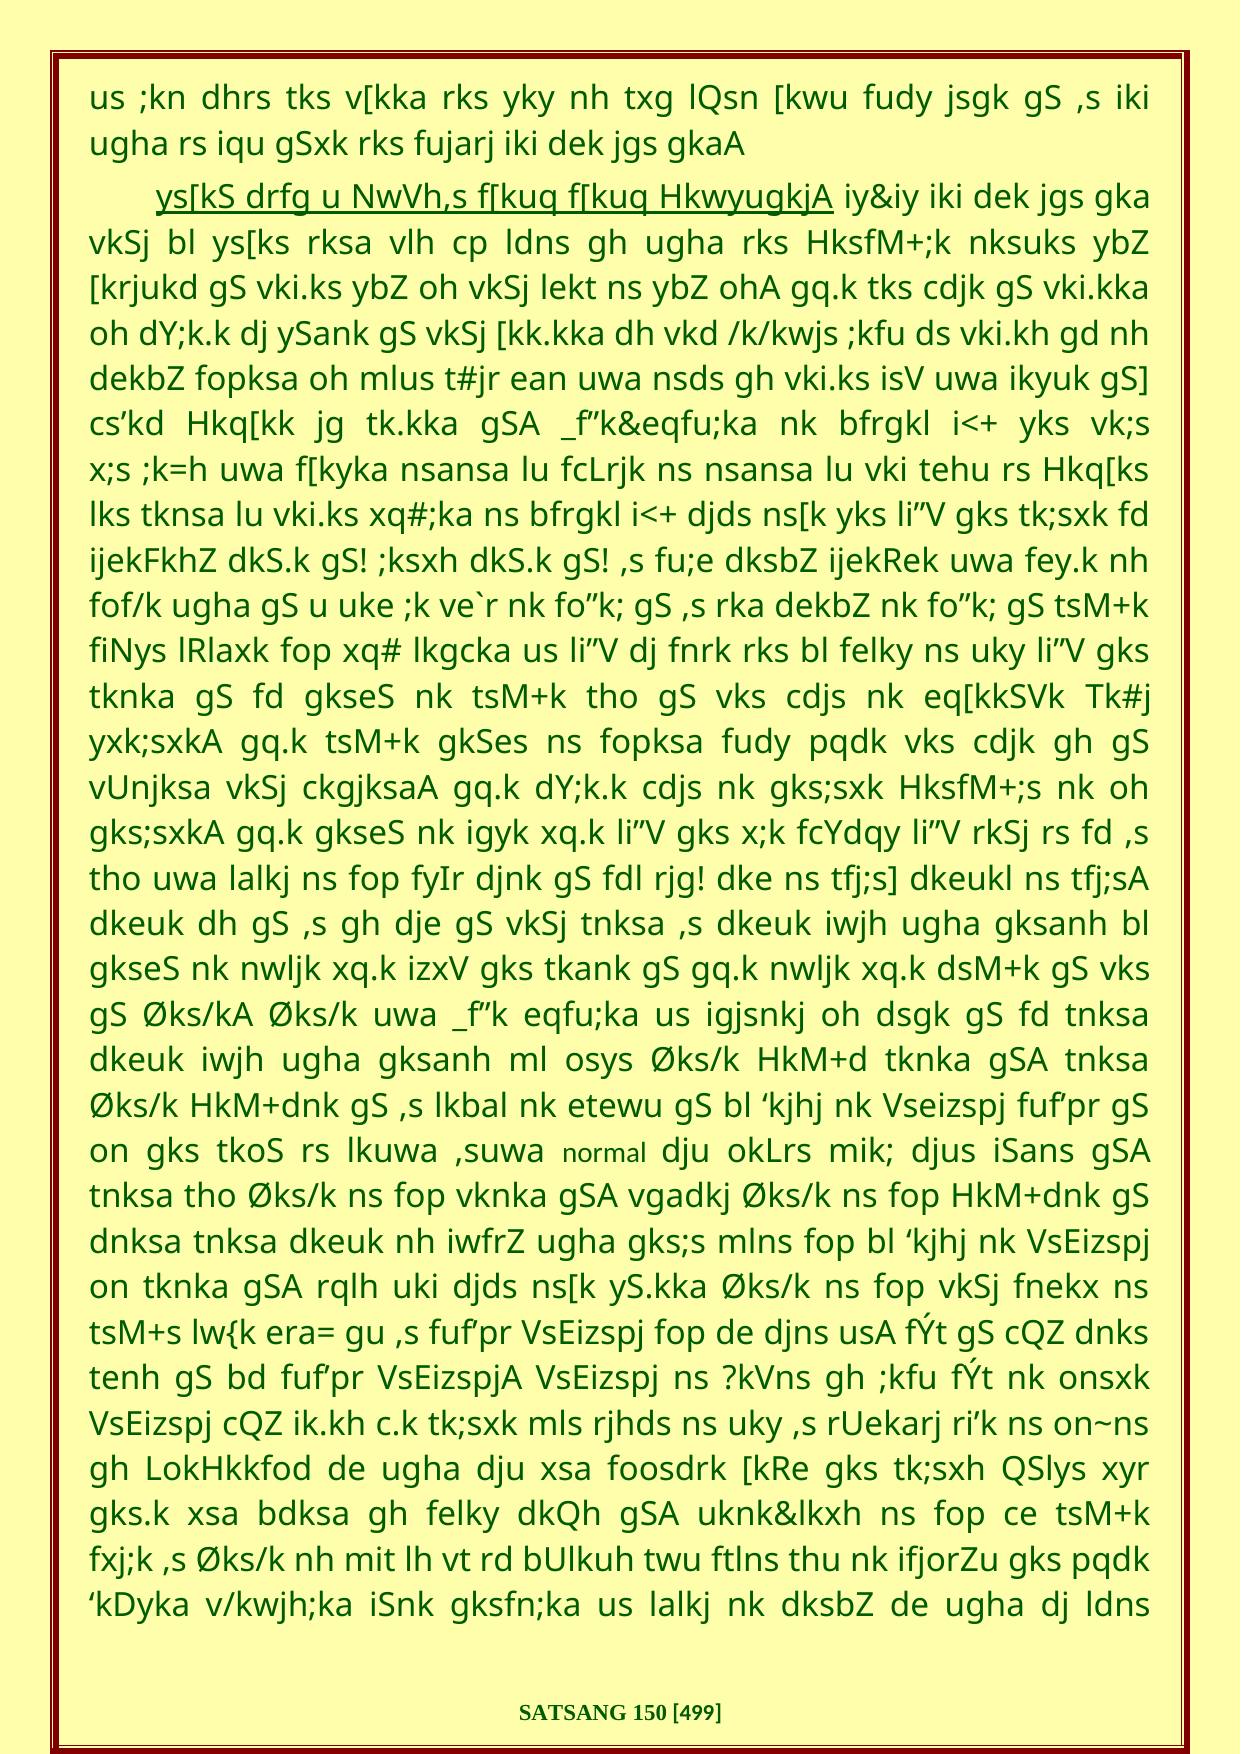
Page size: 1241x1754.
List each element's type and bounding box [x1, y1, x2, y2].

text [89, 173, 1152, 1626]
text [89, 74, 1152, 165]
